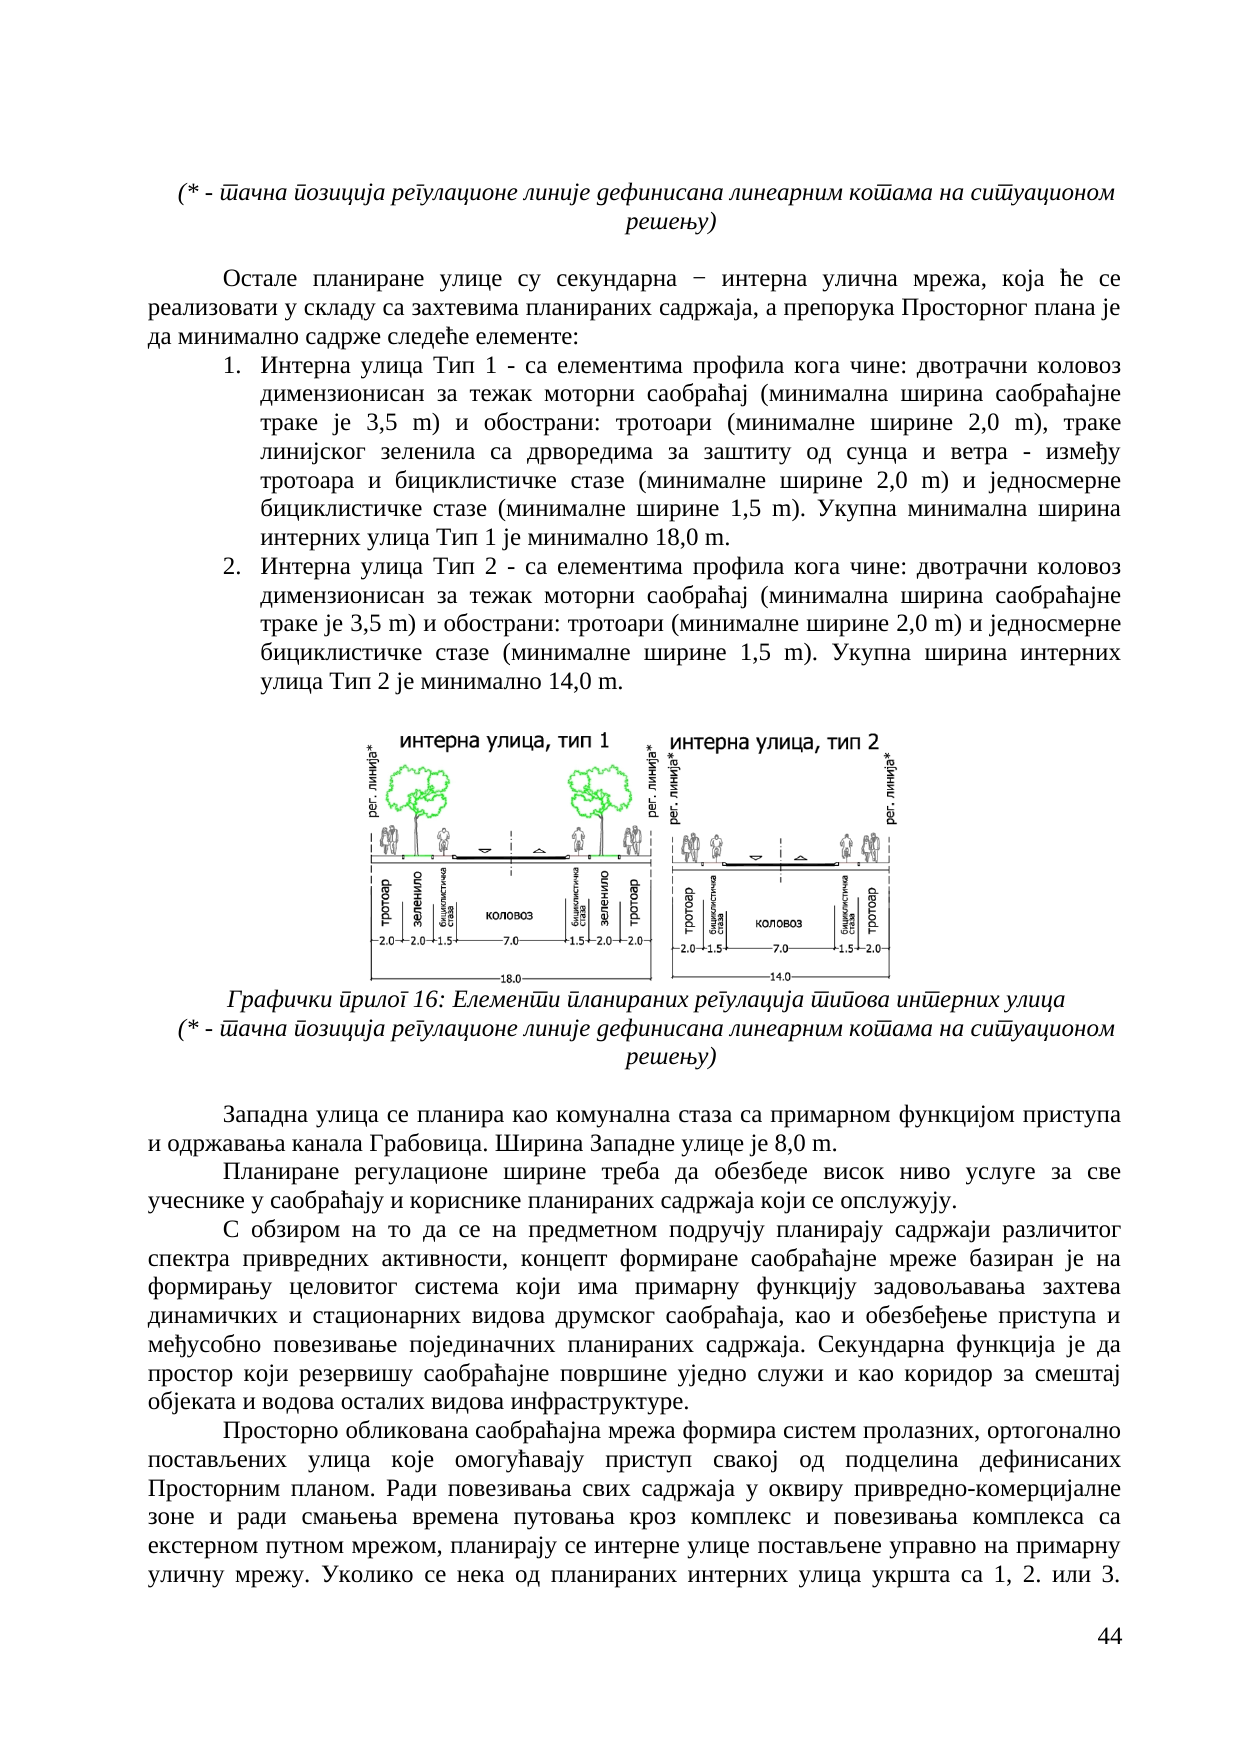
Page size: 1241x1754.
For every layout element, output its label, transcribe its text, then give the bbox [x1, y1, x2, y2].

text (* - тачна позиција регулационе линије дефинисана линеарним котама на ситуационом решењу) [173, 177, 1122, 235]
list Интерна улица Тип 2 - са елементима профила кога чине: двотрачни коловоз димензионисан за тежак моторни саобраћај (минимална ширина саобраћајне траке је 3,5 m) и обострани: тротоари (минималне ширине 2,0 m) и једносмерне бициклистичке стазе (минималне ширине 1,5 m). Укупна ширина интерних улица Тип 2 је минимално 14,0 m. [223, 551, 1122, 695]
text Западна улица се планира као комунална стаза са примарном функцијом приступа и одржавања канала Грабовица. Ширина Западне улице је 8,0 m. [148, 1099, 1122, 1156]
text Графички прилог 16: Елементи планираних регулација типова интерних улица [173, 984, 1122, 1013]
text Остале планиране улице су секундарна − интерна улична мрежа, која ће се реализовати у складу са захтевима планираних садржаја, а препорука Просторног плана је да минимално садрже следеће елементе: [148, 263, 1122, 350]
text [148, 1415, 1122, 1588]
picture [366, 723, 904, 984]
list Интерна улица Тип 1 - са елементима профила кога чине: двотрачни коловоз димензионисан за тежак моторни саобраћај (минимална ширина саобраћајне траке је 3,5 m) и обострани: тротоари (минималне ширине 2,0 m), траке линијског зеленила са дрворедима за заштиту од сунца и ветра - између тротоара и бициклистичке стазе (минималне ширине 2,0 m) и једносмерне бициклистичке стазе (минималне ширине 1,5 m). Укупна минимална ширина интерних улица Тип 1 је минимално 18,0 m. [223, 350, 1122, 551]
text (* - тачна позиција регулационе линије дефинисана линеарним котама на ситуационом решењу) [173, 1013, 1122, 1070]
text С обзиром на то да се на предметном подручју планирају садржаји различитог спектра привредних активности, концепт формиране саобраћајне мреже базиран је на формирању целовитог система који има примарну функцију задовољавања захтева динамичких и стационарних видова друмског саобраћаја, као и обезбеђење приступа и међусобно повезивање појединачних планираних садржаја. Секундарна функција је да простор који резервишу саобраћајне површине уједно служи и као коридор за смештај објеката и водова осталих видова инфраструктуре. [148, 1214, 1122, 1415]
text Планиране регулационе ширине треба да обезбеде висок ниво услуге за све учеснике у саобраћају и кориснике планираних садржаја који се опслужују. [148, 1156, 1122, 1214]
